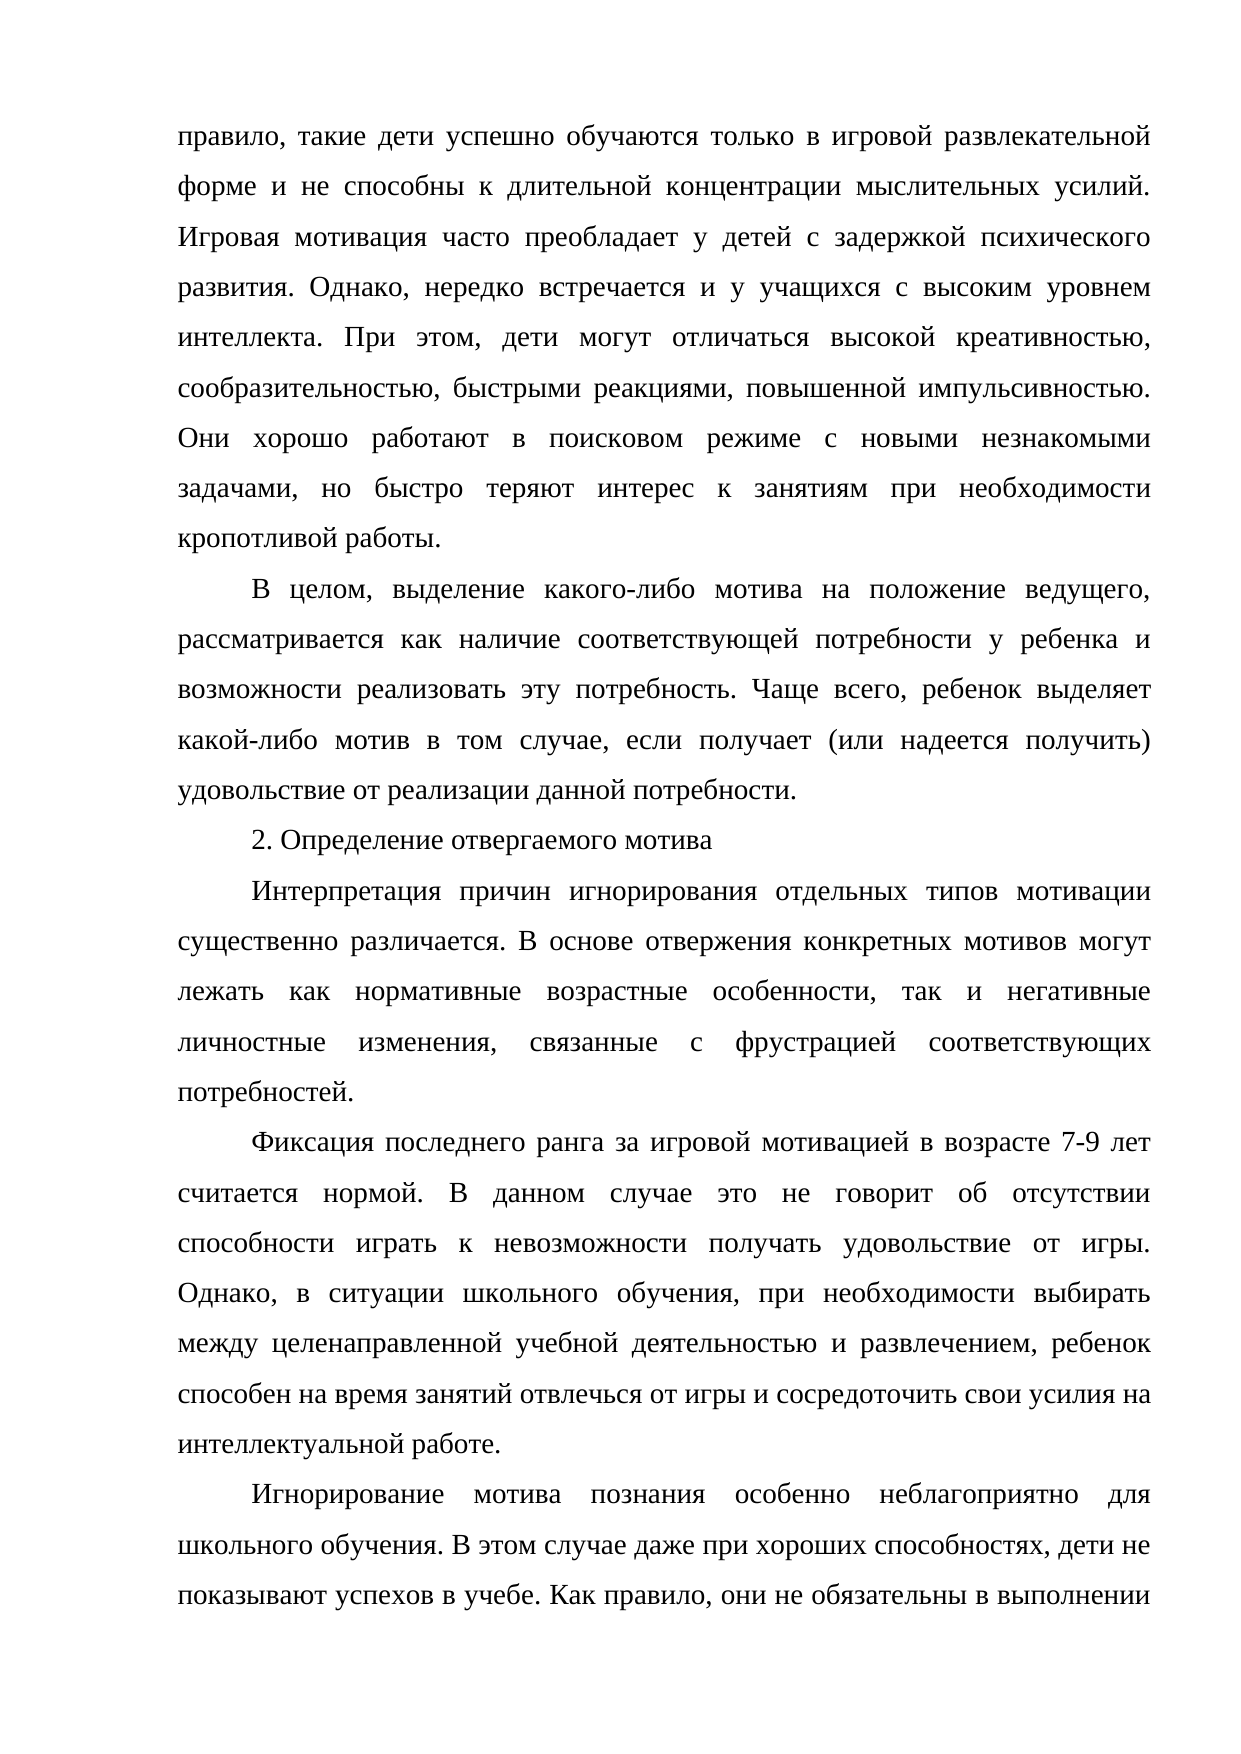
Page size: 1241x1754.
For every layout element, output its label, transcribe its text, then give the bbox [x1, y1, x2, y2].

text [177, 118, 1152, 554]
text В целом, выделение какого-либо мотива на положение ведущего, рассматривается как наличие соответствующей потребности у ребенка и возможности реализовать эту потребность. Чаще всего, ребенок выделяет какой-либо мотив в том случае, если получает (или надеется получить) удовольствие от реализации данной потребности. [177, 571, 1152, 806]
text 2. Определение отвергаемого мотива [177, 822, 1152, 856]
text Фиксация последнего ранга за игровой мотивацией в возрасте 7-9 лет считается нормой. В данном случае это не говорит об отсутствии способности играть к невозможности получать удовольствие от игры. Однако, в ситуации школьного обучения, при необходимости выбирать между целенаправленной учебной деятельностью и развлечением, ребенок способен на время занятий отвлечься от игры и сосредоточить свои усилия на интеллектуальной работе. [177, 1124, 1152, 1460]
text Интерпретация причин игнорирования отдельных типов мотивации существенно различается. В основе отвержения конкретных мотивов могут лежать как нормативные возрастные особенности, так и негативные личностные изменения, связанные с фрустрацией соответствующих потребностей. [177, 873, 1152, 1108]
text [177, 1477, 1152, 1611]
